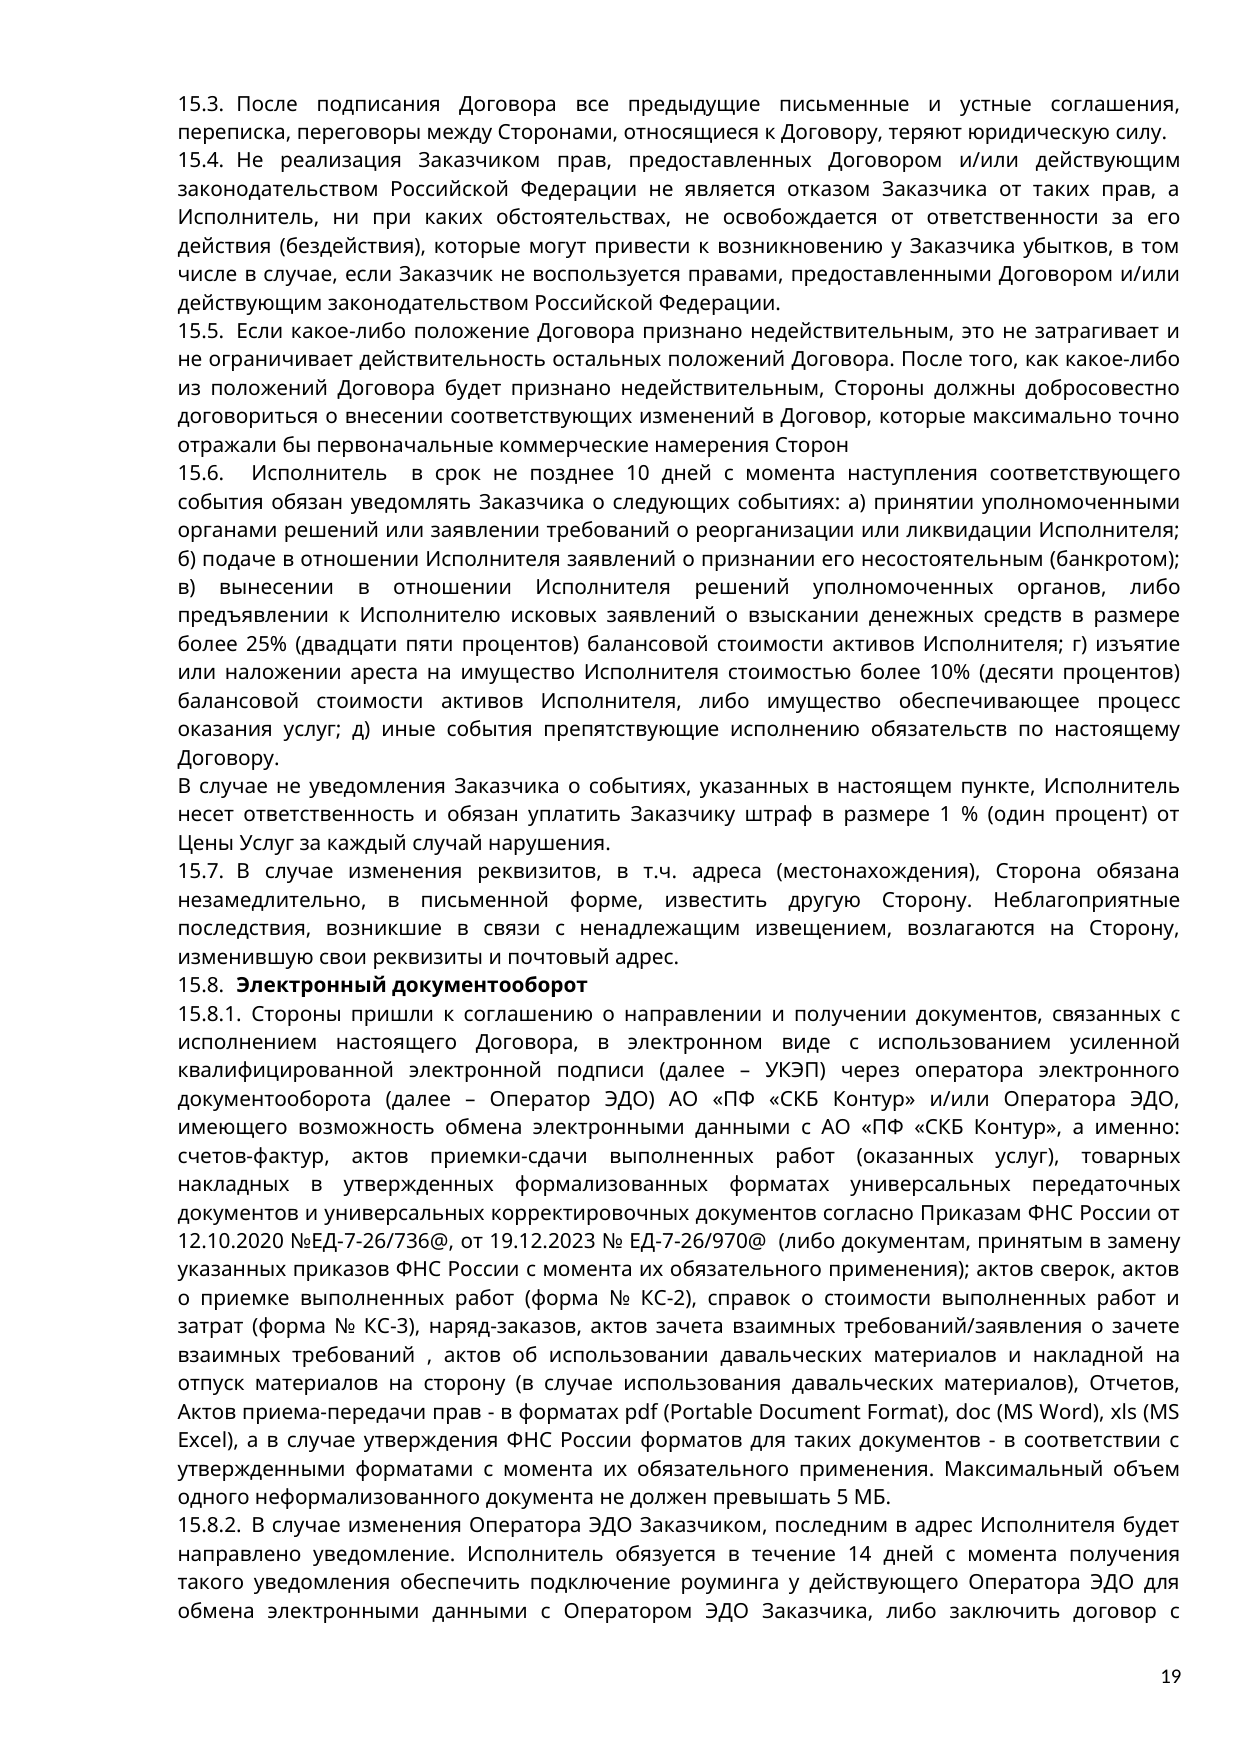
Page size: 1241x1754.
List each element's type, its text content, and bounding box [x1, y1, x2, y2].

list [177, 1511, 1181, 1624]
list После подписания Договора все предыдущие письменные и устные соглашения, переписка, переговоры между Сторонами, относящиеся к Договору, теряют юридическую силу. [177, 89, 1181, 146]
list Если какое-либо положение Договора признано недействительным, это не затрагивает и не ограничивает действительность остальных положений Договора. После того, как какое-либо из положений Договора будет признано недействительным, Стороны должны добросовестно договориться о внесении соответствующих изменений в Договор, которые максимально точно отражали бы первоначальные коммерческие намерения Сторон [177, 316, 1181, 458]
list Не реализация Заказчиком прав, предоставленных Договором и/или действующим законодательством Российской Федерации не является отказом Заказчика от таких прав, а Исполнитель, ни при каких обстоятельствах, не освобождается от ответственности за его действия (бездействия), которые могут привести к возникновению у Заказчика убытков, в том числе в случае, если Заказчик не воспользуется правами, предоставленными Договором и/или действующим законодательством Российской Федерации. [177, 146, 1181, 316]
list Электронный документооборот [177, 970, 1181, 999]
list Стороны пришли к соглашению о направлении и получении документов, связанных с исполнением настоящего Договора, в электронном виде с использованием усиленной квалифицированной электронной подписи (далее – УКЭП) через оператора электронного документооборота (далее – Оператор ЭДО) АО «ПФ «СКБ Контур» и/или Оператора ЭДО, имеющего возможность обмена электронными данными с АО «ПФ «СКБ Контур», а именно: счетов-фактур, актов приемки-сдачи выполненных работ (оказанных услуг), товарных накладных в утвержденных формализованных форматах универсальных передаточных документов и универсальных корректировочных документов согласно Приказам ФНС России от 12.10.2020 №ЕД-7-26/736@, от 19.12.2023 № ЕД-7-26/970@ (либо документам, принятым в замену указанных приказов ФНС России с момента их обязательного применения); актов сверок, актов о приемке выполненных работ (форма № КС-2), справок о стоимости выполненных работ и затрат (форма № КС-3), наряд-заказов, актов зачета взаимных требований/заявления о зачете взаимных требований , актов об использовании давальческих материалов и накладной на отпуск материалов на сторону (в случае использования давальческих материалов), Отчетов, Актов приема-передачи прав - в форматах pdf (Portable Document Format), doc (MS Word), xls (MS Excel), а в случае утверждения ФНС России форматов для таких документов - в соответствии с утвержденными форматами с момента их обязательного применения. Максимальный объем одного неформализованного документа не должен превышать 5 МБ. [177, 999, 1181, 1511]
list В случае не уведомления Заказчика о событиях, указанных в настоящем пункте, Исполнитель несет ответственность и обязан уплатить Заказчику штраф в размере 1 % (один процент) от Цены Услуг за каждый случай нарушения. [177, 771, 1181, 856]
list Исполнитель в срок не позднее 10 дней с момента наступления соответствующего события обязан уведомлять Заказчика о следующих событиях: а) принятии уполномоченными органами решений или заявлении требований о реорганизации или ликвидации Исполнителя; б) подаче в отношении Исполнителя заявлений о признании его несостоятельным (банкротом); в) вынесении в отношении Исполнителя решений уполномоченных органов, либо предъявлении к Исполнителю исковых заявлений о взыскании денежных средств в размере более 25% (двадцати пяти процентов) балансовой стоимости активов Исполнителя; г) изъятие или наложении ареста на имущество Исполнителя стоимостью более 10% (десяти процентов) балансовой стоимости активов Исполнителя, либо имущество обеспечивающее процесс оказания услуг; д) иные события препятствующие исполнению обязательств по настоящему Договору. [177, 458, 1181, 771]
list В случае изменения реквизитов, в т.ч. адреса (местонахождения), Сторона обязана незамедлительно, в письменной форме, известить другую Сторону. Неблагоприятные последствия, возникшие в связи с ненадлежащим извещением, возлагаются на Сторону, изменившую свои реквизиты и почтовый адрес. [177, 856, 1181, 970]
